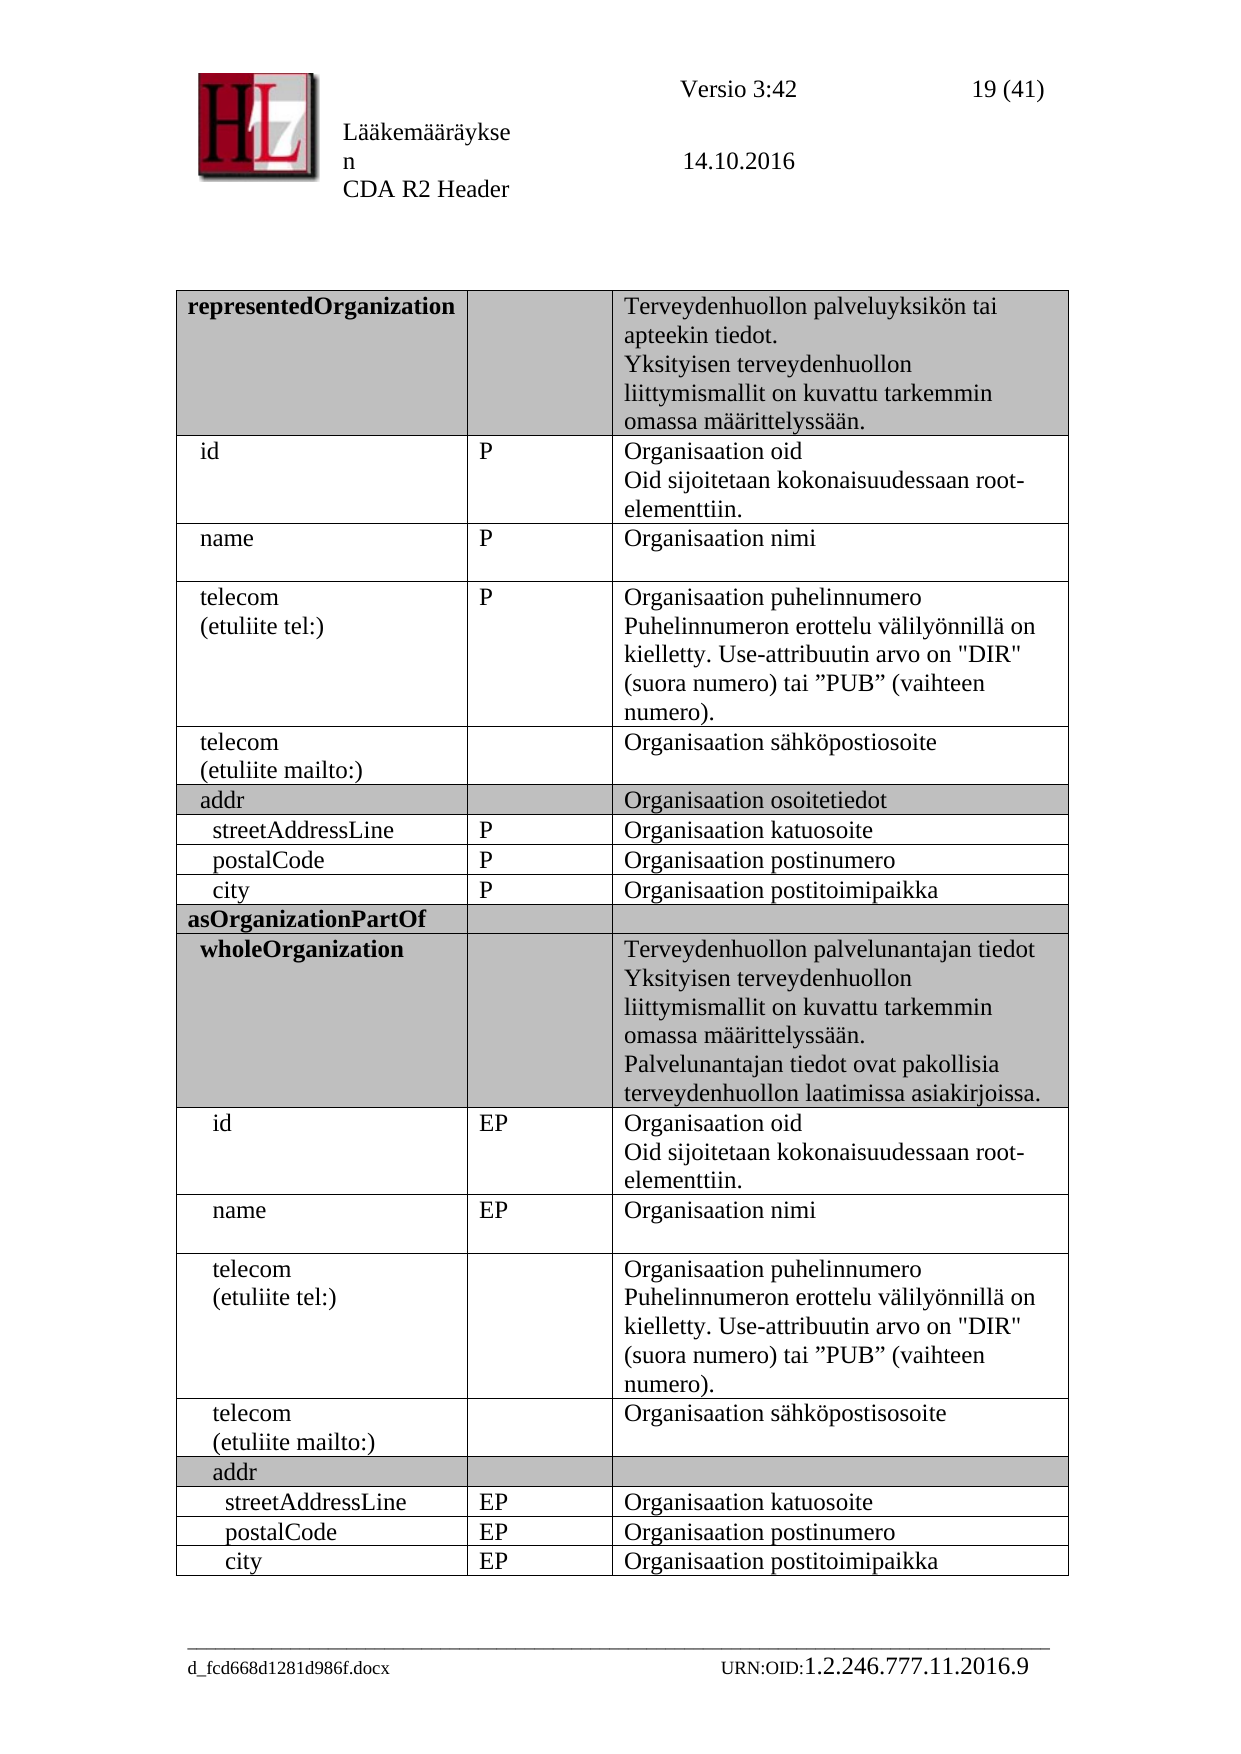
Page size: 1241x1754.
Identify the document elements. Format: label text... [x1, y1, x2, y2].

table_cell P [468, 436, 612, 522]
table_cell name [177, 1195, 467, 1253]
table_cell id [177, 436, 467, 522]
table_cell postalCode [177, 845, 467, 874]
table_cell P [468, 845, 612, 874]
table_cell Organisaation sähköpostisosoite [613, 1399, 1068, 1456]
table_cell Organisaation postitoimipaikka [613, 875, 1068, 903]
table_cell [613, 1457, 1068, 1486]
table_cell EP [468, 1195, 612, 1253]
table_cell Organisaation sähköpostiosoite [613, 727, 1068, 784]
table_cell postalCode [177, 1517, 467, 1545]
table_cell asOrganizationPartOf [177, 905, 467, 933]
table_cell P [468, 815, 612, 844]
table_cell representedOrganization [177, 291, 467, 435]
table_cell city [177, 1546, 467, 1575]
table_cell [468, 291, 612, 435]
table_cell [468, 1399, 612, 1456]
table_cell Organisaation nimi [613, 524, 1068, 581]
table_cell streetAddressLine [177, 1487, 467, 1516]
table_cell EP [468, 1487, 612, 1516]
table_cell EP [468, 1546, 612, 1575]
table_cell Organisaation osoitetiedot [613, 785, 1068, 814]
table_cell Organisaation oid Oid sijoitetaan kokonaisuudessaan root-elementtiin. [613, 1108, 1068, 1194]
table_cell telecom (etuliite tel:) [177, 1254, 467, 1397]
table_cell Organisaation oid Oid sijoitetaan kokonaisuudessaan root-elementtiin. [613, 436, 1068, 522]
table_cell [468, 727, 612, 784]
table_cell [468, 934, 612, 1107]
table_cell Organisaation postitoimipaikka [613, 1546, 1068, 1575]
table_cell Terveydenhuollon palvelunantajan tiedot Yksityisen terveydenhuollon liittymismallit on kuvattu tarkemmin omassa määrittelyssään. Palvelunantajan tiedot ovat pakollisia terveydenhuollon laatimissa asiakirjoissa. [613, 934, 1068, 1107]
table_cell Terveydenhuollon palveluyksikön tai apteekin tiedot. Yksityisen terveydenhuollon liittymismallit on kuvattu tarkemmin omassa määrittelyssään. [613, 291, 1068, 435]
table_cell addr [177, 1457, 467, 1486]
table_cell [468, 1254, 612, 1397]
table_cell P [468, 582, 612, 726]
table_cell [468, 905, 612, 933]
table_cell Organisaation postinumero [613, 845, 1068, 874]
table_cell EP [468, 1108, 612, 1194]
table_cell telecom (etuliite tel:) [177, 582, 467, 726]
table_cell Organisaation katuosoite [613, 815, 1068, 844]
picture [198, 73, 321, 182]
table_cell P [468, 875, 612, 903]
table_cell wholeOrganization [177, 934, 467, 1107]
table_cell addr [177, 785, 467, 814]
table_cell [468, 1457, 612, 1486]
table_cell Organisaation puhelinnumero Puhelinnumeron erottelu välilyönnillä on kielletty. Use-attribuutin arvo on "DIR" (suora numero) tai ”PUB” (vaihteen numero). [613, 1254, 1068, 1397]
table_cell Organisaation puhelinnumero Puhelinnumeron erottelu välilyönnillä on kielletty. Use-attribuutin arvo on "DIR" (suora numero) tai ”PUB” (vaihteen numero). [613, 582, 1068, 726]
table_cell [468, 785, 612, 814]
table_cell P [468, 524, 612, 581]
table_cell id [177, 1108, 467, 1194]
table_cell Organisaation katuosoite [613, 1487, 1068, 1516]
table_cell name [177, 524, 467, 581]
table_cell telecom (etuliite mailto:) [177, 1399, 467, 1456]
table_cell Organisaation nimi [613, 1195, 1068, 1253]
table_cell streetAddressLine [177, 815, 467, 844]
table_cell Organisaation postinumero [613, 1517, 1068, 1545]
table_cell EP [468, 1517, 612, 1545]
table_cell [613, 905, 1068, 933]
table_cell city [177, 875, 467, 903]
table_cell telecom (etuliite mailto:) [177, 727, 467, 784]
